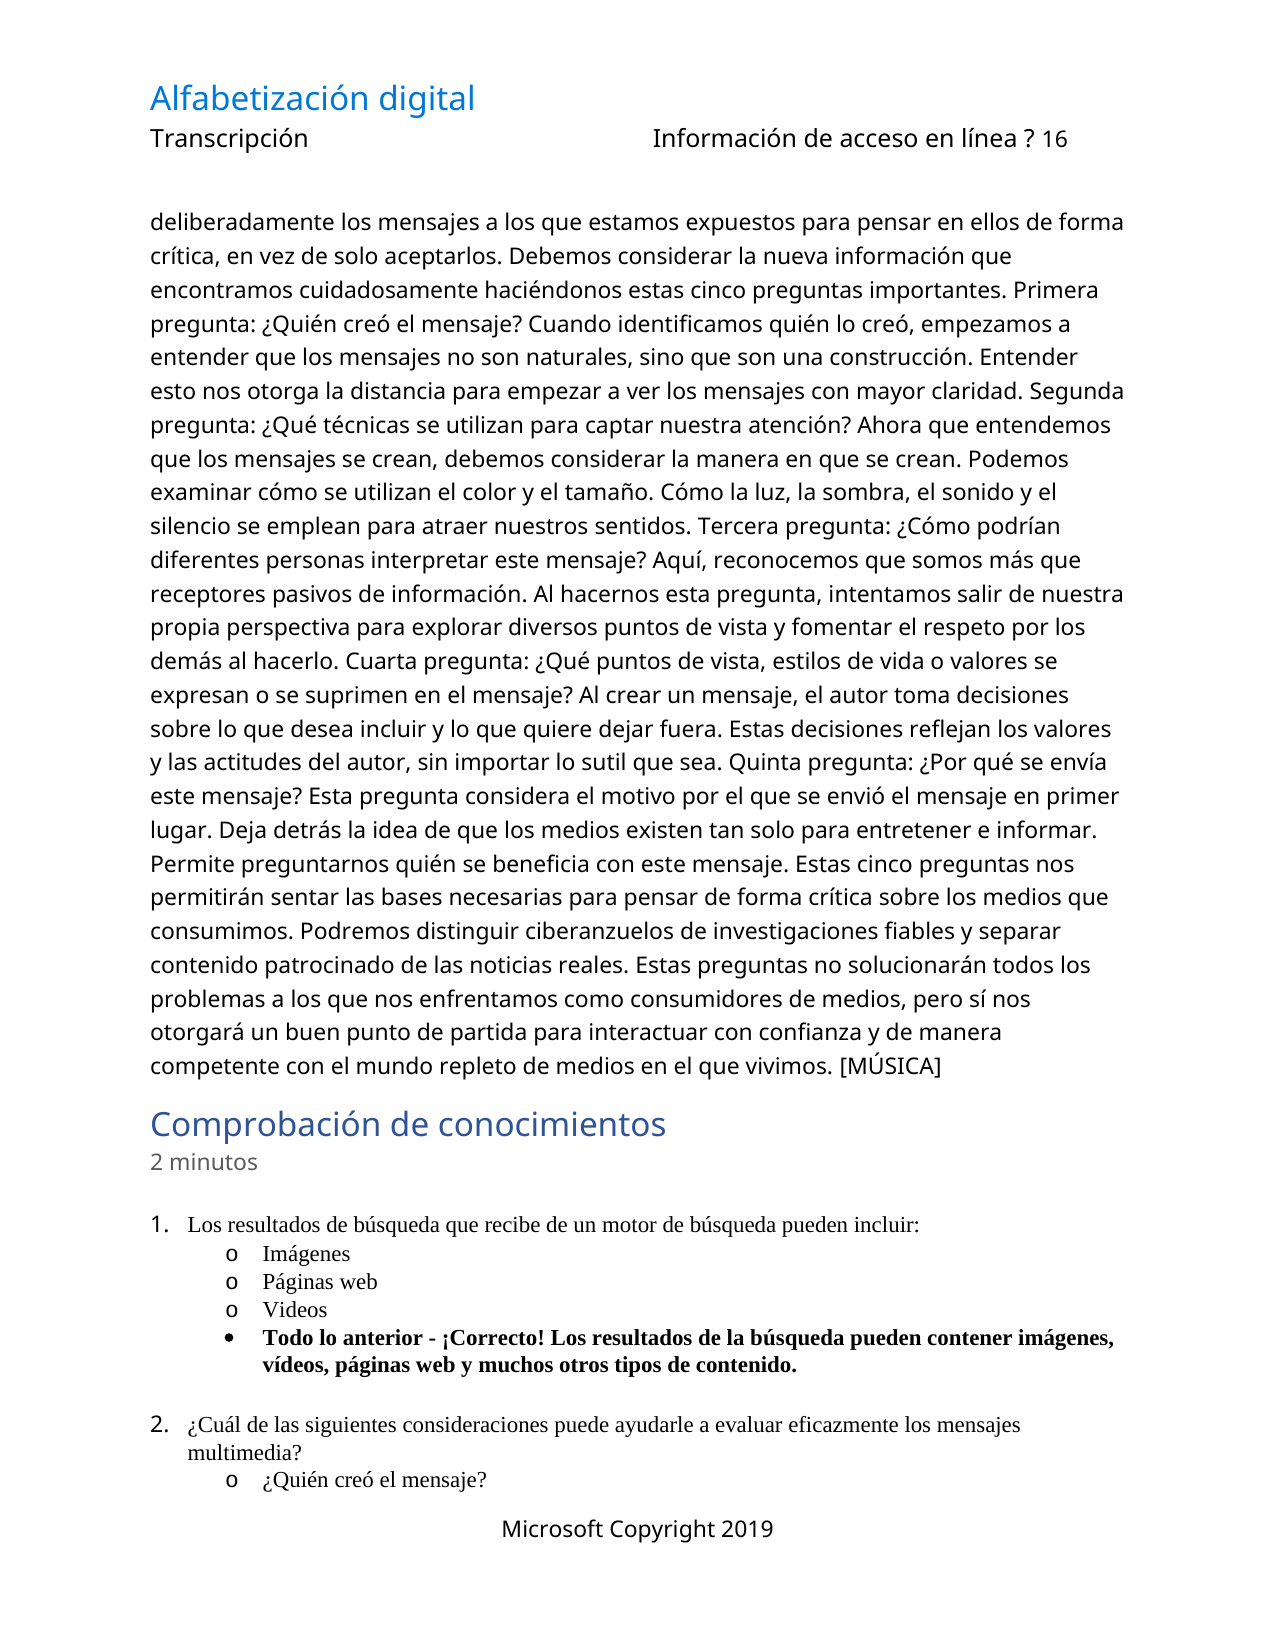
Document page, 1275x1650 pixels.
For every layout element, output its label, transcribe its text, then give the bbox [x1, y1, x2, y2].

list ¿Quién creó el mensaje? [225, 1466, 1125, 1494]
list Páginas web [225, 1268, 1125, 1296]
list ¿Cuál de las siguientes consideraciones puede ayudarle a evaluar eficazmente los mensajes multimedia? [150, 1408, 1125, 1466]
list Imágenes [225, 1239, 1125, 1268]
text 2 minutos [150, 1146, 1125, 1177]
subtitle Comprobación de conocimientos [150, 1100, 1125, 1146]
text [150, 206, 1125, 1081]
list Los resultados de búsqueda que recibe de un motor de búsqueda pueden incluir: [150, 1208, 1125, 1239]
list Todo lo anterior - ¡Correcto! Los resultados de la búsqueda pueden contener imágenes, vídeos, páginas web y muchos otros tipos de contenido. [225, 1324, 1125, 1377]
list Videos [225, 1296, 1125, 1324]
